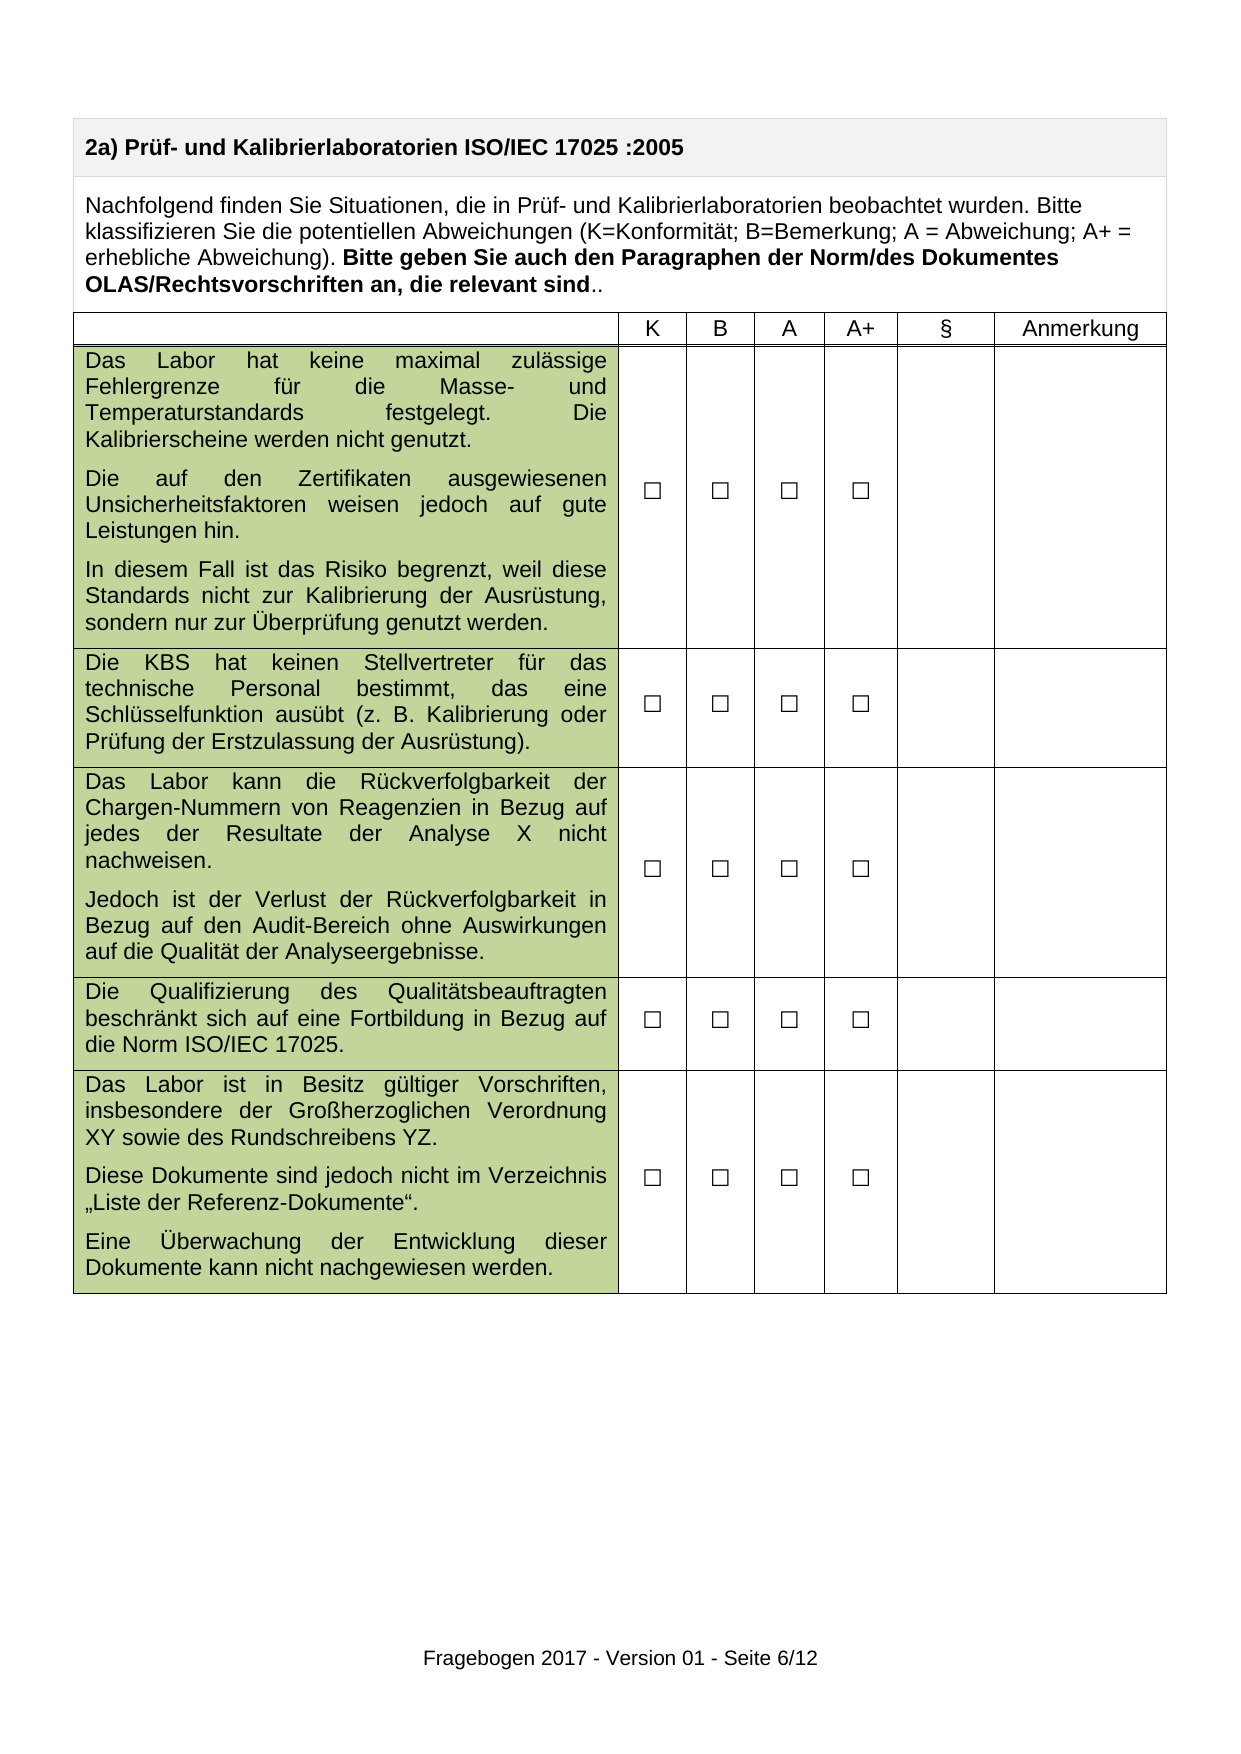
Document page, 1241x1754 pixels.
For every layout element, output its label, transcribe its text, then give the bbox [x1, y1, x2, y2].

table_cell A [755, 313, 824, 343]
table_cell [995, 347, 1166, 648]
table_cell A+ [825, 313, 897, 343]
table_cell [74, 313, 618, 343]
table_cell B [687, 313, 754, 343]
table_cell [898, 347, 994, 648]
table_cell Nachfolgend finden Sie Situationen, die in Prüf- und Kalibrierlaboratorien beobachtet wurden. Bitte klassifizieren Sie die potentiellen Abweichungen (K=Konformität; B=Bemerkung; A = Abweichung; A+ = erhebliche Abweichung). Bitte geben Sie auch den Paragraphen der Norm/des Dokumentes OLAS/Rechtsvorschriften an, die relevant sind.. [74, 177, 1166, 312]
table_cell [898, 649, 994, 767]
table_cell § [898, 313, 994, 343]
table_header 2a) Prüf- und Kalibrierlaboratorien ISO/IEC 17025 :2005 [74, 119, 1166, 176]
table_cell [995, 978, 1166, 1070]
table_cell [995, 649, 1166, 767]
table_cell Die KBS hat keinen Stellvertreter für das technische Personal bestimmt, das eine Schlüsselfunktion ausübt (z. B. Kalibrierung oder Prüfung der Erstzulassung der Ausrüstung). [74, 649, 618, 767]
table_cell Das Labor hat keine maximal zulässige Fehlergrenze für die Masse- und Temperaturstandards festgelegt. Die Kalibrierscheine werden nicht genutzt. Die auf den Zertifikaten ausgewiesenen Unsicherheitsfaktoren weisen jedoch auf gute Leistungen hin. In diesem Fall ist das Risiko begrenzt, weil diese Standards nicht zur Kalibrierung der Ausrüstung, sondern nur zur Überprüfung genutzt werden. [74, 347, 618, 648]
table_cell K [619, 313, 686, 343]
table_cell [898, 1071, 994, 1293]
table_cell Das Labor kann die Rückverfolgbarkeit der Chargen-Nummern von Reagenzien in Bezug auf jedes der Resultate der Analyse X nicht nachweisen. Jedoch ist der Verlust der Rückverfolgbarkeit in Bezug auf den Audit-Bereich ohne Auswirkungen auf die Qualität der Analyseergebnisse. [74, 768, 618, 977]
table_cell [898, 978, 994, 1070]
table_cell Anmerkung [995, 313, 1166, 343]
table_cell Die Qualifizierung des Qualitätsbeauftragten beschränkt sich auf eine Fortbildung in Bezug auf die Norm ISO/IEC 17025. [74, 978, 618, 1070]
table_cell [898, 768, 994, 977]
table_cell Das Labor ist in Besitz gültiger Vorschriften, insbesondere der Großherzoglichen Verordnung XY sowie des Rundschreibens YZ. Diese Dokumente sind jedoch nicht im Verzeichnis „Liste der Referenz-Dokumente“. Eine Überwachung der Entwicklung dieser Dokumente kann nicht nachgewiesen werden. [74, 1071, 618, 1293]
table_cell [995, 768, 1166, 977]
table_cell [995, 1071, 1166, 1293]
